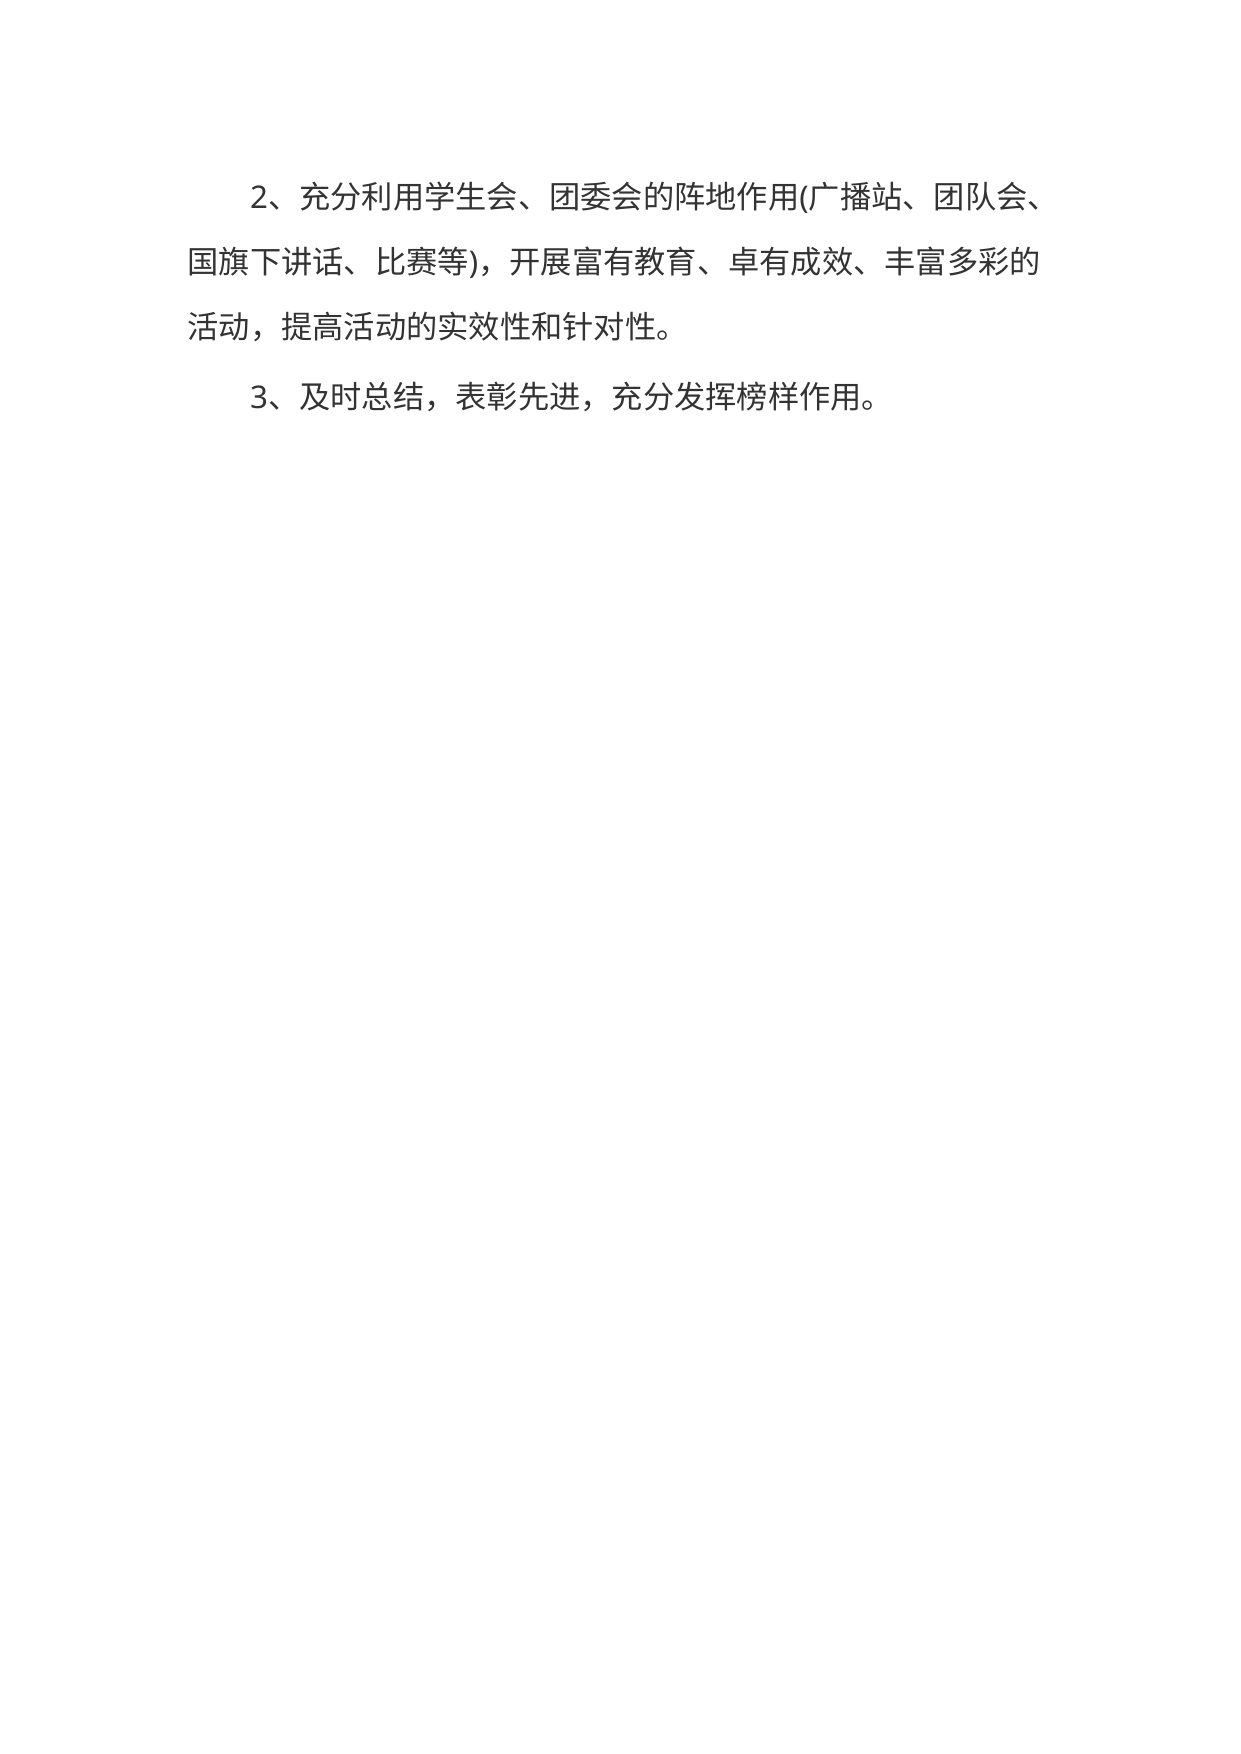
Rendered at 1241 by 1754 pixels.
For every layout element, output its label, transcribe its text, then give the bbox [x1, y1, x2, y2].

text 2、充分利用学生会、团委会的阵地作用(广播站、团队会、国旗下讲话、比赛等)，开展富有教育、卓有成效、丰富多彩的活动，提高活动的实效性和针对性。 [187, 162, 1053, 357]
text 3、及时总结，表彰先进，充分发挥榜样作用。 [187, 362, 1053, 427]
